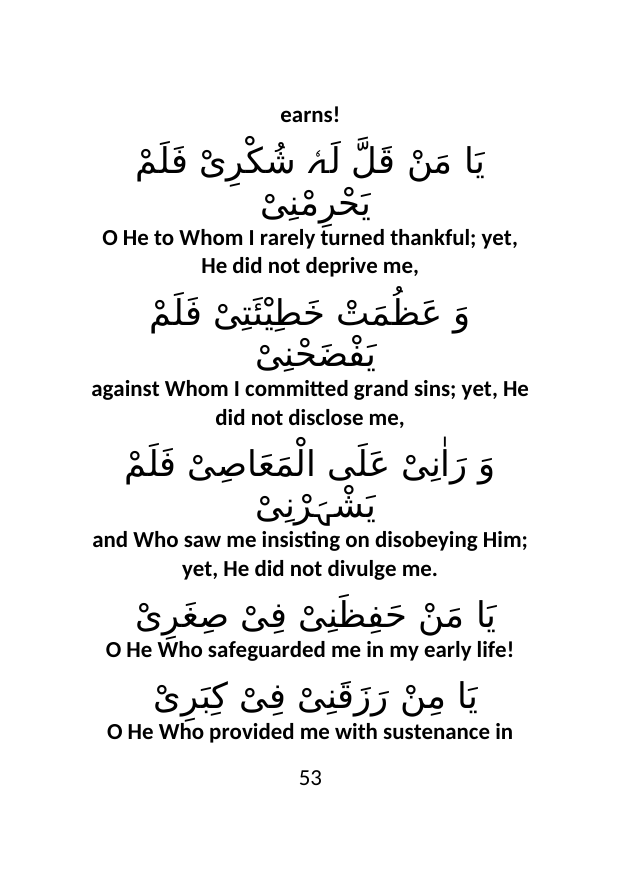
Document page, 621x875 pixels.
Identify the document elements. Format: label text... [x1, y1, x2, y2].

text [90, 717, 530, 745]
text and Who saw me insisting on disobeying Him; yet, He did not divulge me. [90, 526, 530, 582]
text یَا مَنْ حَفِظَنِیْ فِیْ صِغَرِیْ [90, 594, 530, 635]
text وَ رَاٰنِیْ عَلَی الْمَعَاصِیْ فَلَمْ یَشْہَرْنِیْ [90, 443, 530, 526]
text O He to Whom I rarely turned thankful; yet, He did not deprive me, [90, 223, 530, 279]
text وَ عَظُمَتْ خَطِیْئَتِیْ فَلَمْ یَفْضَحْنِیْ [90, 292, 530, 374]
text O He Who safeguarded me in my early life! [90, 635, 530, 663]
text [90, 101, 530, 128]
text against Whom I committed grand sins; yet, He did not disclose me, [90, 374, 530, 431]
text یَا مَنْ قَلَّ لَہٗ شُکْرِیْ فَلَمْ یَحْرِمْنِیْ [90, 141, 530, 223]
text یَا مِنْ رَزَقَنِیْ فِیْ کِبَرِیْ [90, 676, 530, 717]
